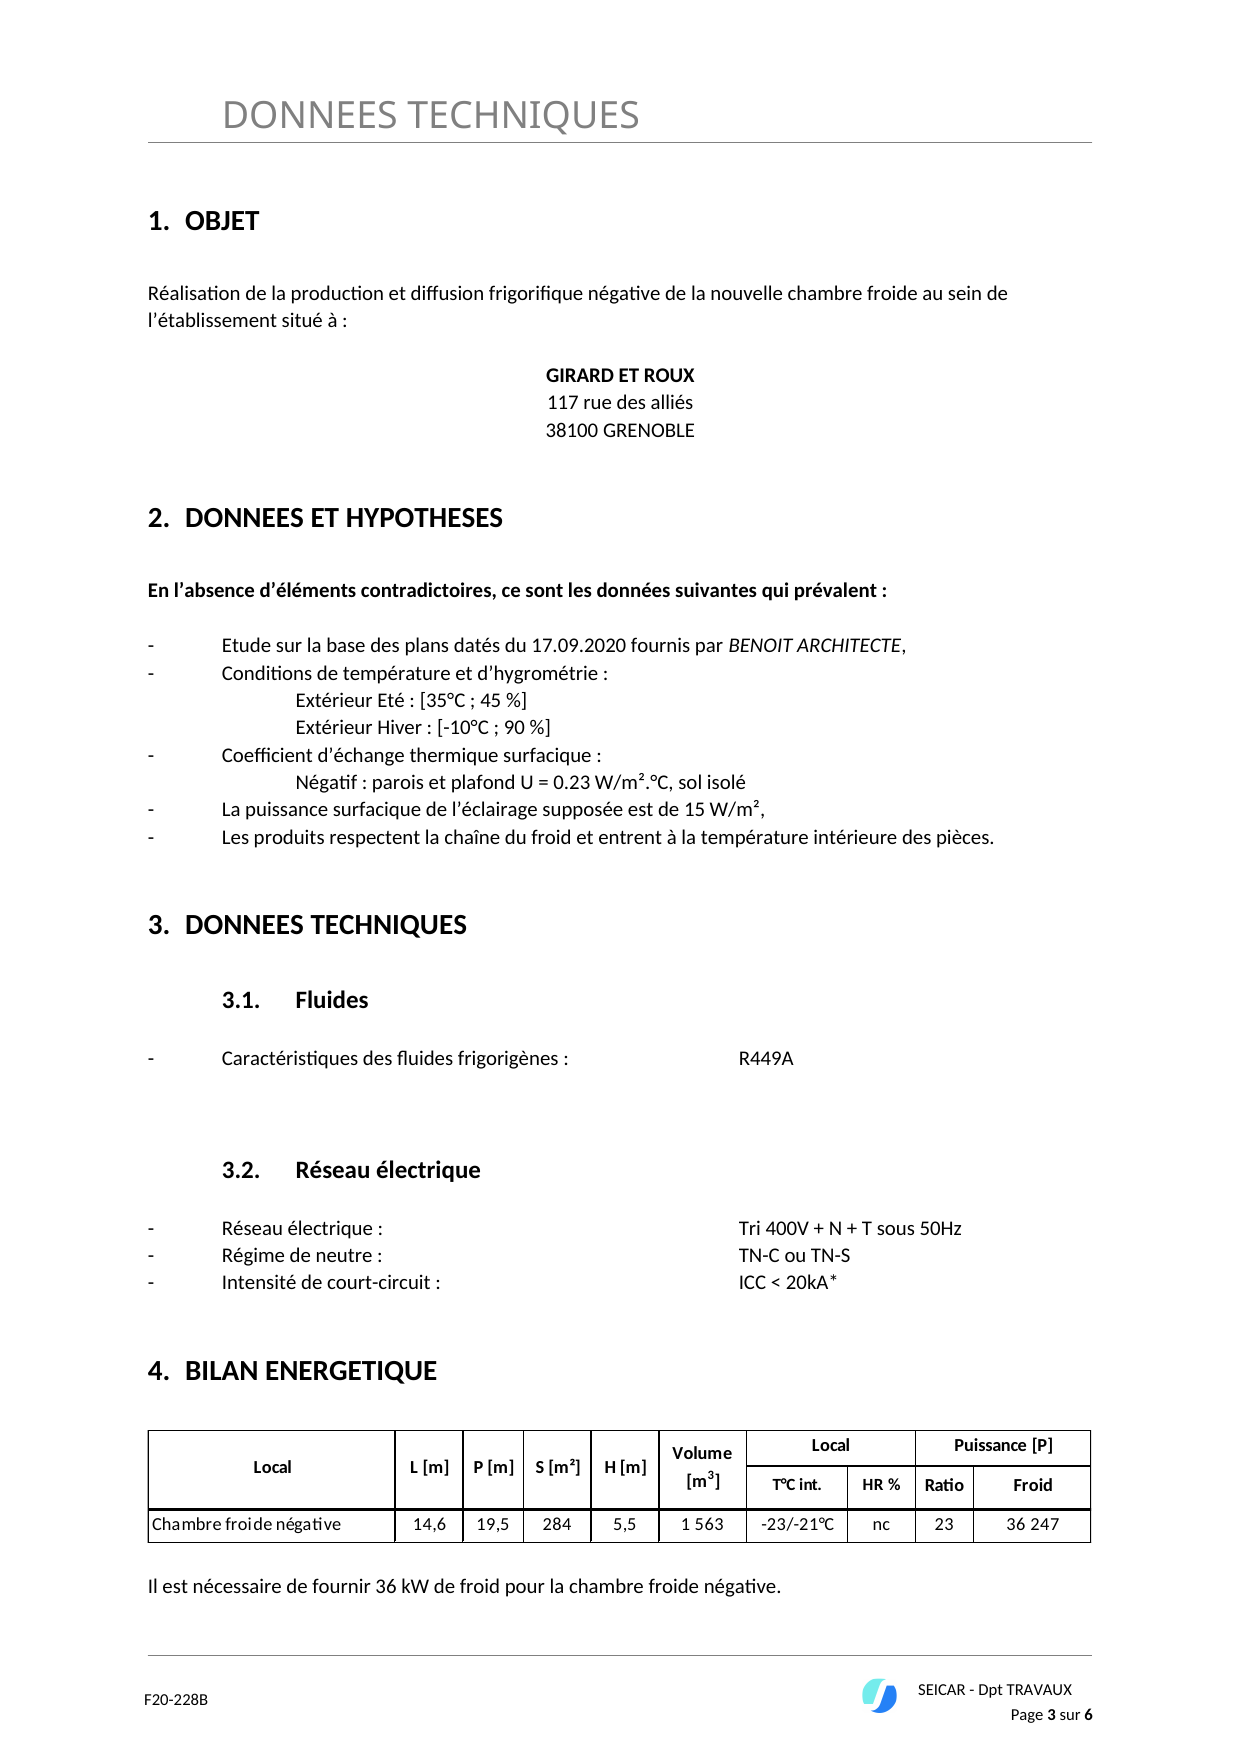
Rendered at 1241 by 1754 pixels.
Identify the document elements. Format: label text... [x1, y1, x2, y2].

text 38100 GRENOBLE [148, 417, 1092, 442]
subtitle Fluides [222, 984, 1092, 1015]
text Extérieur Hiver : [-10°C ; 90 %] [148, 714, 1092, 740]
text - Régime de neutre : TN-C ou TN-S [148, 1242, 1092, 1268]
text - La puissance surfacique de l’éclairage supposée est de 15 W/m², [148, 797, 1092, 822]
text 117 rue des alliés [148, 389, 1092, 415]
text - Conditions de température et d’hygrométrie : [148, 660, 1092, 685]
text - Réseau électrique : Tri 400V + N + T sous 50Hz [148, 1215, 1092, 1240]
text - Intensité de court-circuit : ICC < 20kA* [148, 1269, 1092, 1295]
subtitle DONNEES ET HYPOTHESES [148, 499, 1092, 535]
subtitle BILAN ENERGETIQUE [148, 1352, 1092, 1387]
subtitle OBJET [148, 202, 1092, 237]
text Extérieur Eté : [35°C ; 45 %] [148, 687, 1092, 712]
text En l’absence d’éléments contradictoires, ce sont les données suivantes qui prévalent : [148, 577, 1092, 603]
text Négatif : parois et plafond U = 0.23 W/m².°C, sol isolé [148, 769, 1092, 795]
text - Caractéristiques des fluides frigorigènes : R449A [148, 1045, 1092, 1070]
text Réalisation de la production et diffusion frigorifique négative de la nouvelle chambre froide au sein de l’établissement situé à : [148, 280, 1092, 333]
text GIRARD ET ROUX [148, 362, 1092, 388]
text - Etude sur la base des plans datés du 17.09.2020 fournis par BENOIT ARCHITECTE, [148, 632, 1092, 658]
subtitle DONNEES TECHNIQUES [148, 906, 1092, 942]
text - Coefficient d’échange thermique surfacique : [148, 742, 1092, 767]
text - Les produits respectent la chaîne du froid et entrent à la température intérieure des pièces. [148, 824, 1092, 849]
picture [862, 1678, 897, 1713]
subtitle DONNEES TECHNIQUES [148, 89, 1092, 142]
subtitle Réseau électrique [222, 1154, 1092, 1185]
text Il est nécessaire de fournir 36 kW de froid pour la chambre froide négative. [148, 1574, 1092, 1599]
